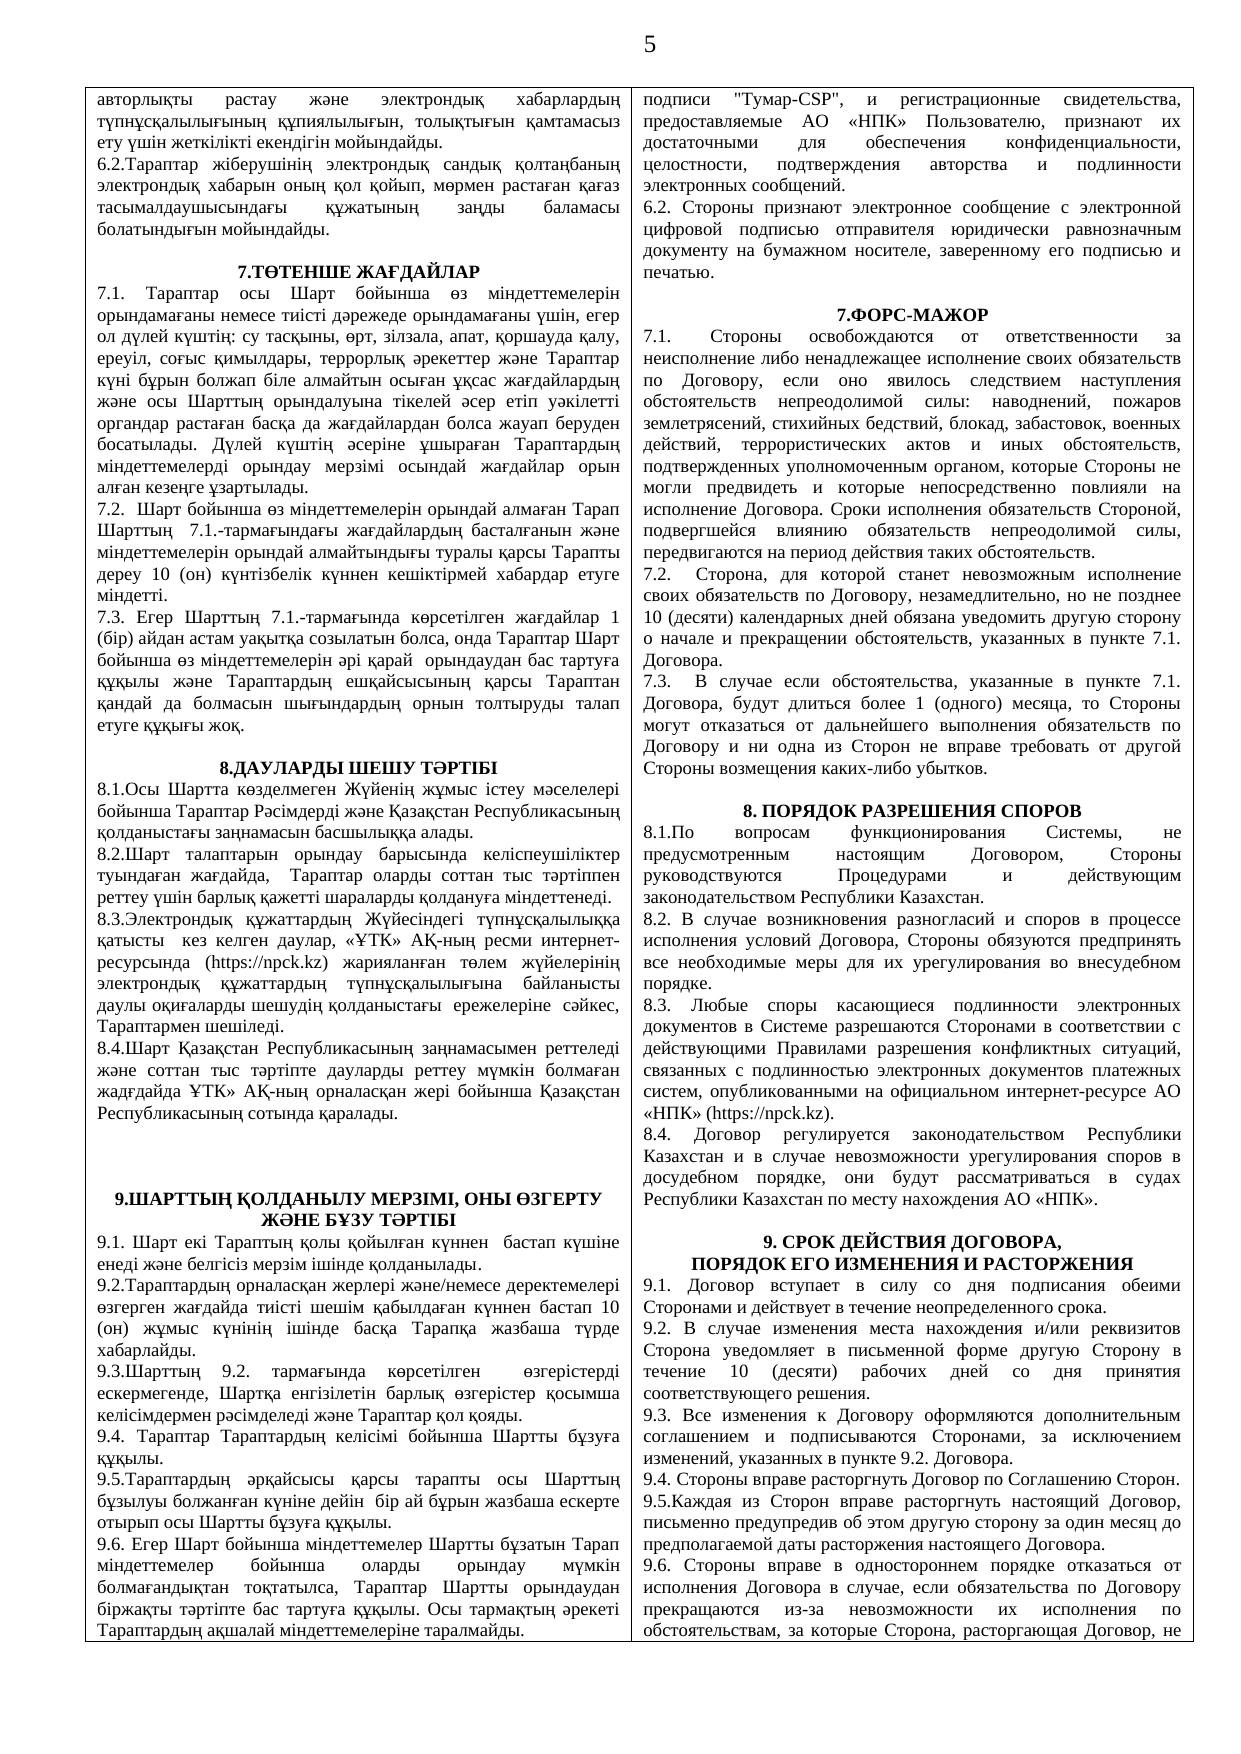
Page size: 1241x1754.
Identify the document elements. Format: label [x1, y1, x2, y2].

table_header [86, 88, 631, 1641]
table_header [632, 88, 1193, 1641]
